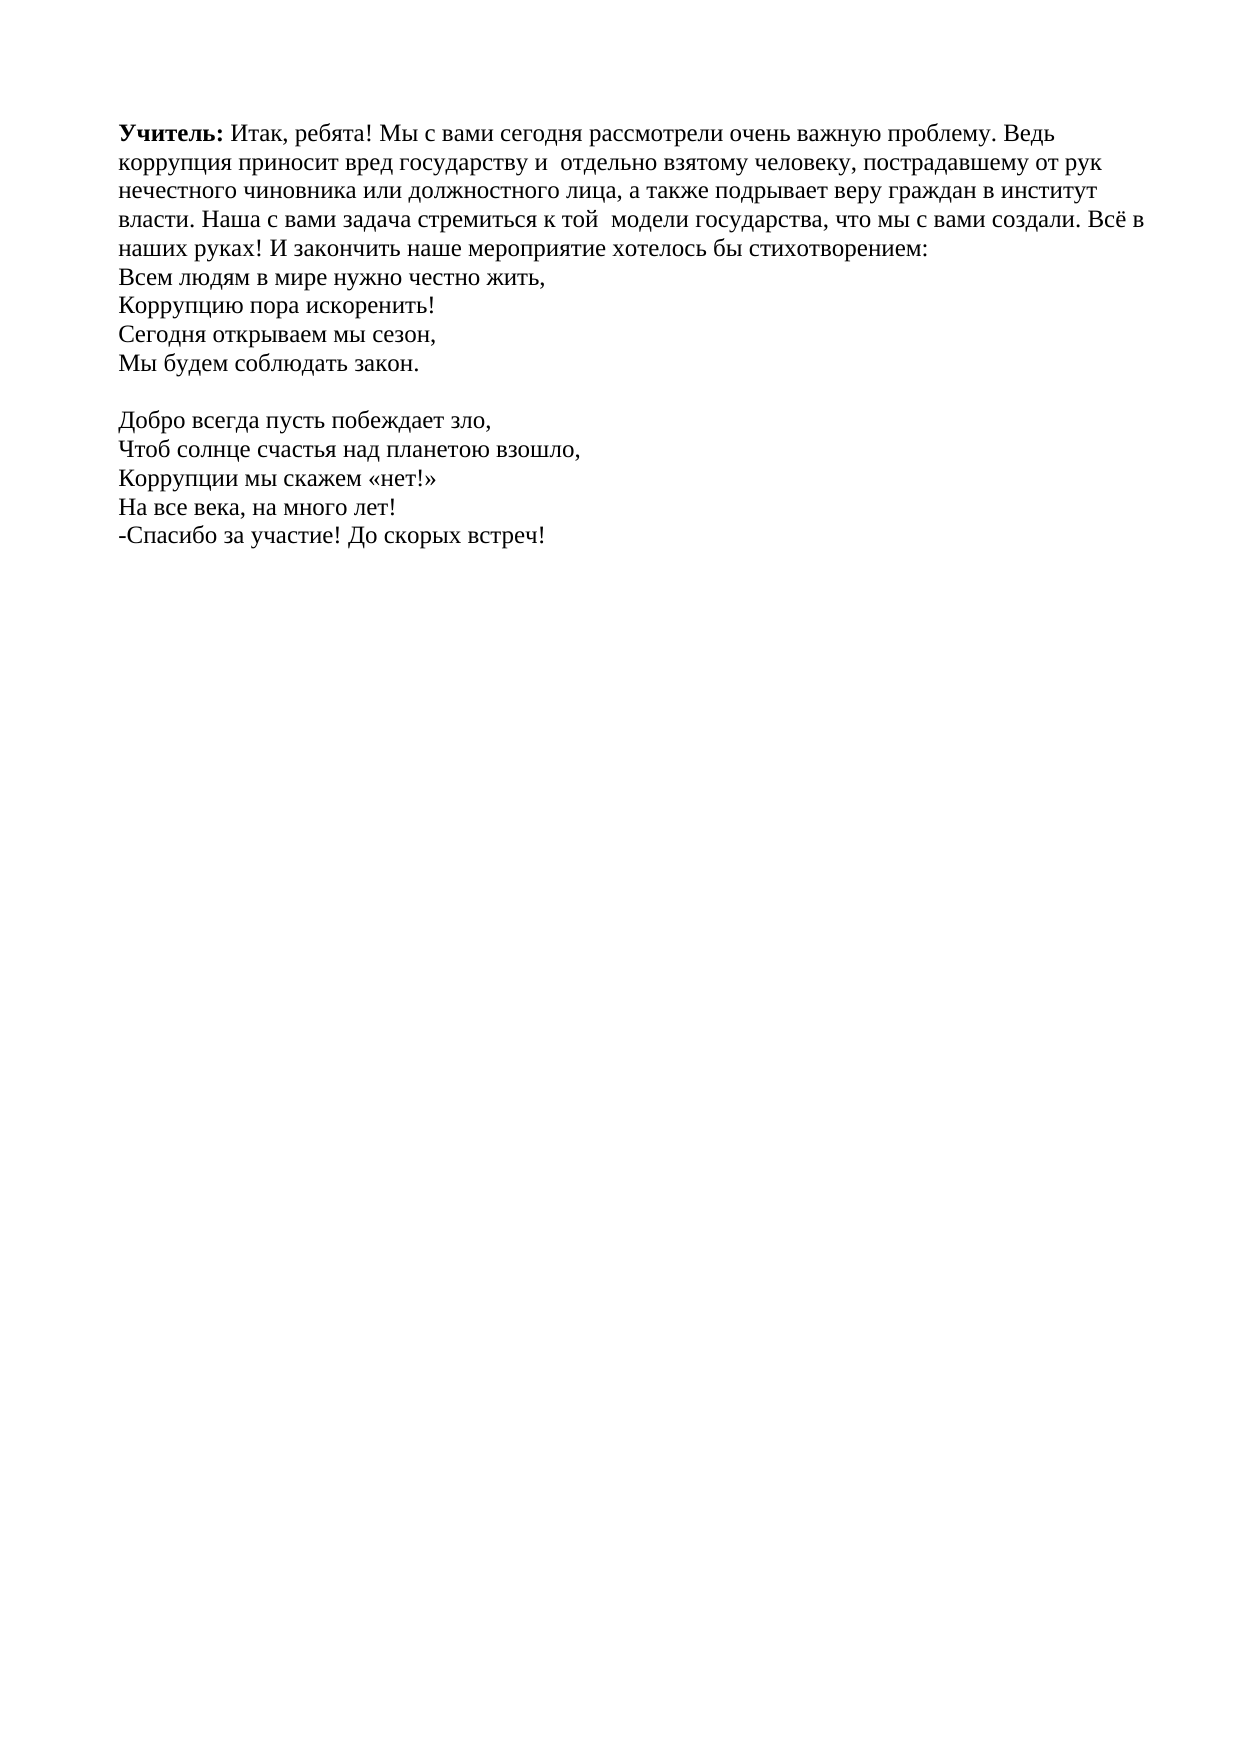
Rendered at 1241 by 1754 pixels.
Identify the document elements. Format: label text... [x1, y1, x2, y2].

text Всем людям в мире нужно честно жить, Коррупцию пора искоренить! Сегодня открываем мы сезон, Мы будем соблюдать закон. Добро всегда пусть побеждает зло, Чтоб солнце счастья над планетою взошло, Коррупции мы скажем «нет!» На все века, на много лет! -Спасибо за участие! До скорых встреч! [118, 262, 1152, 549]
text Учитель: Итак, ребята! Мы с вами сегодня рассмотрели очень важную проблему. Ведь коррупция приносит вред государству и отдельно взятому человеку, пострадавшему от рук нечестного чиновника или должностного лица, а также подрывает веру граждан в институт власти. Наша с вами задача стремиться к той модели государства, что мы с вами создали. Всё в наших руках! И закончить наше мероприятие хотелось бы стихотворением: [118, 118, 1152, 262]
